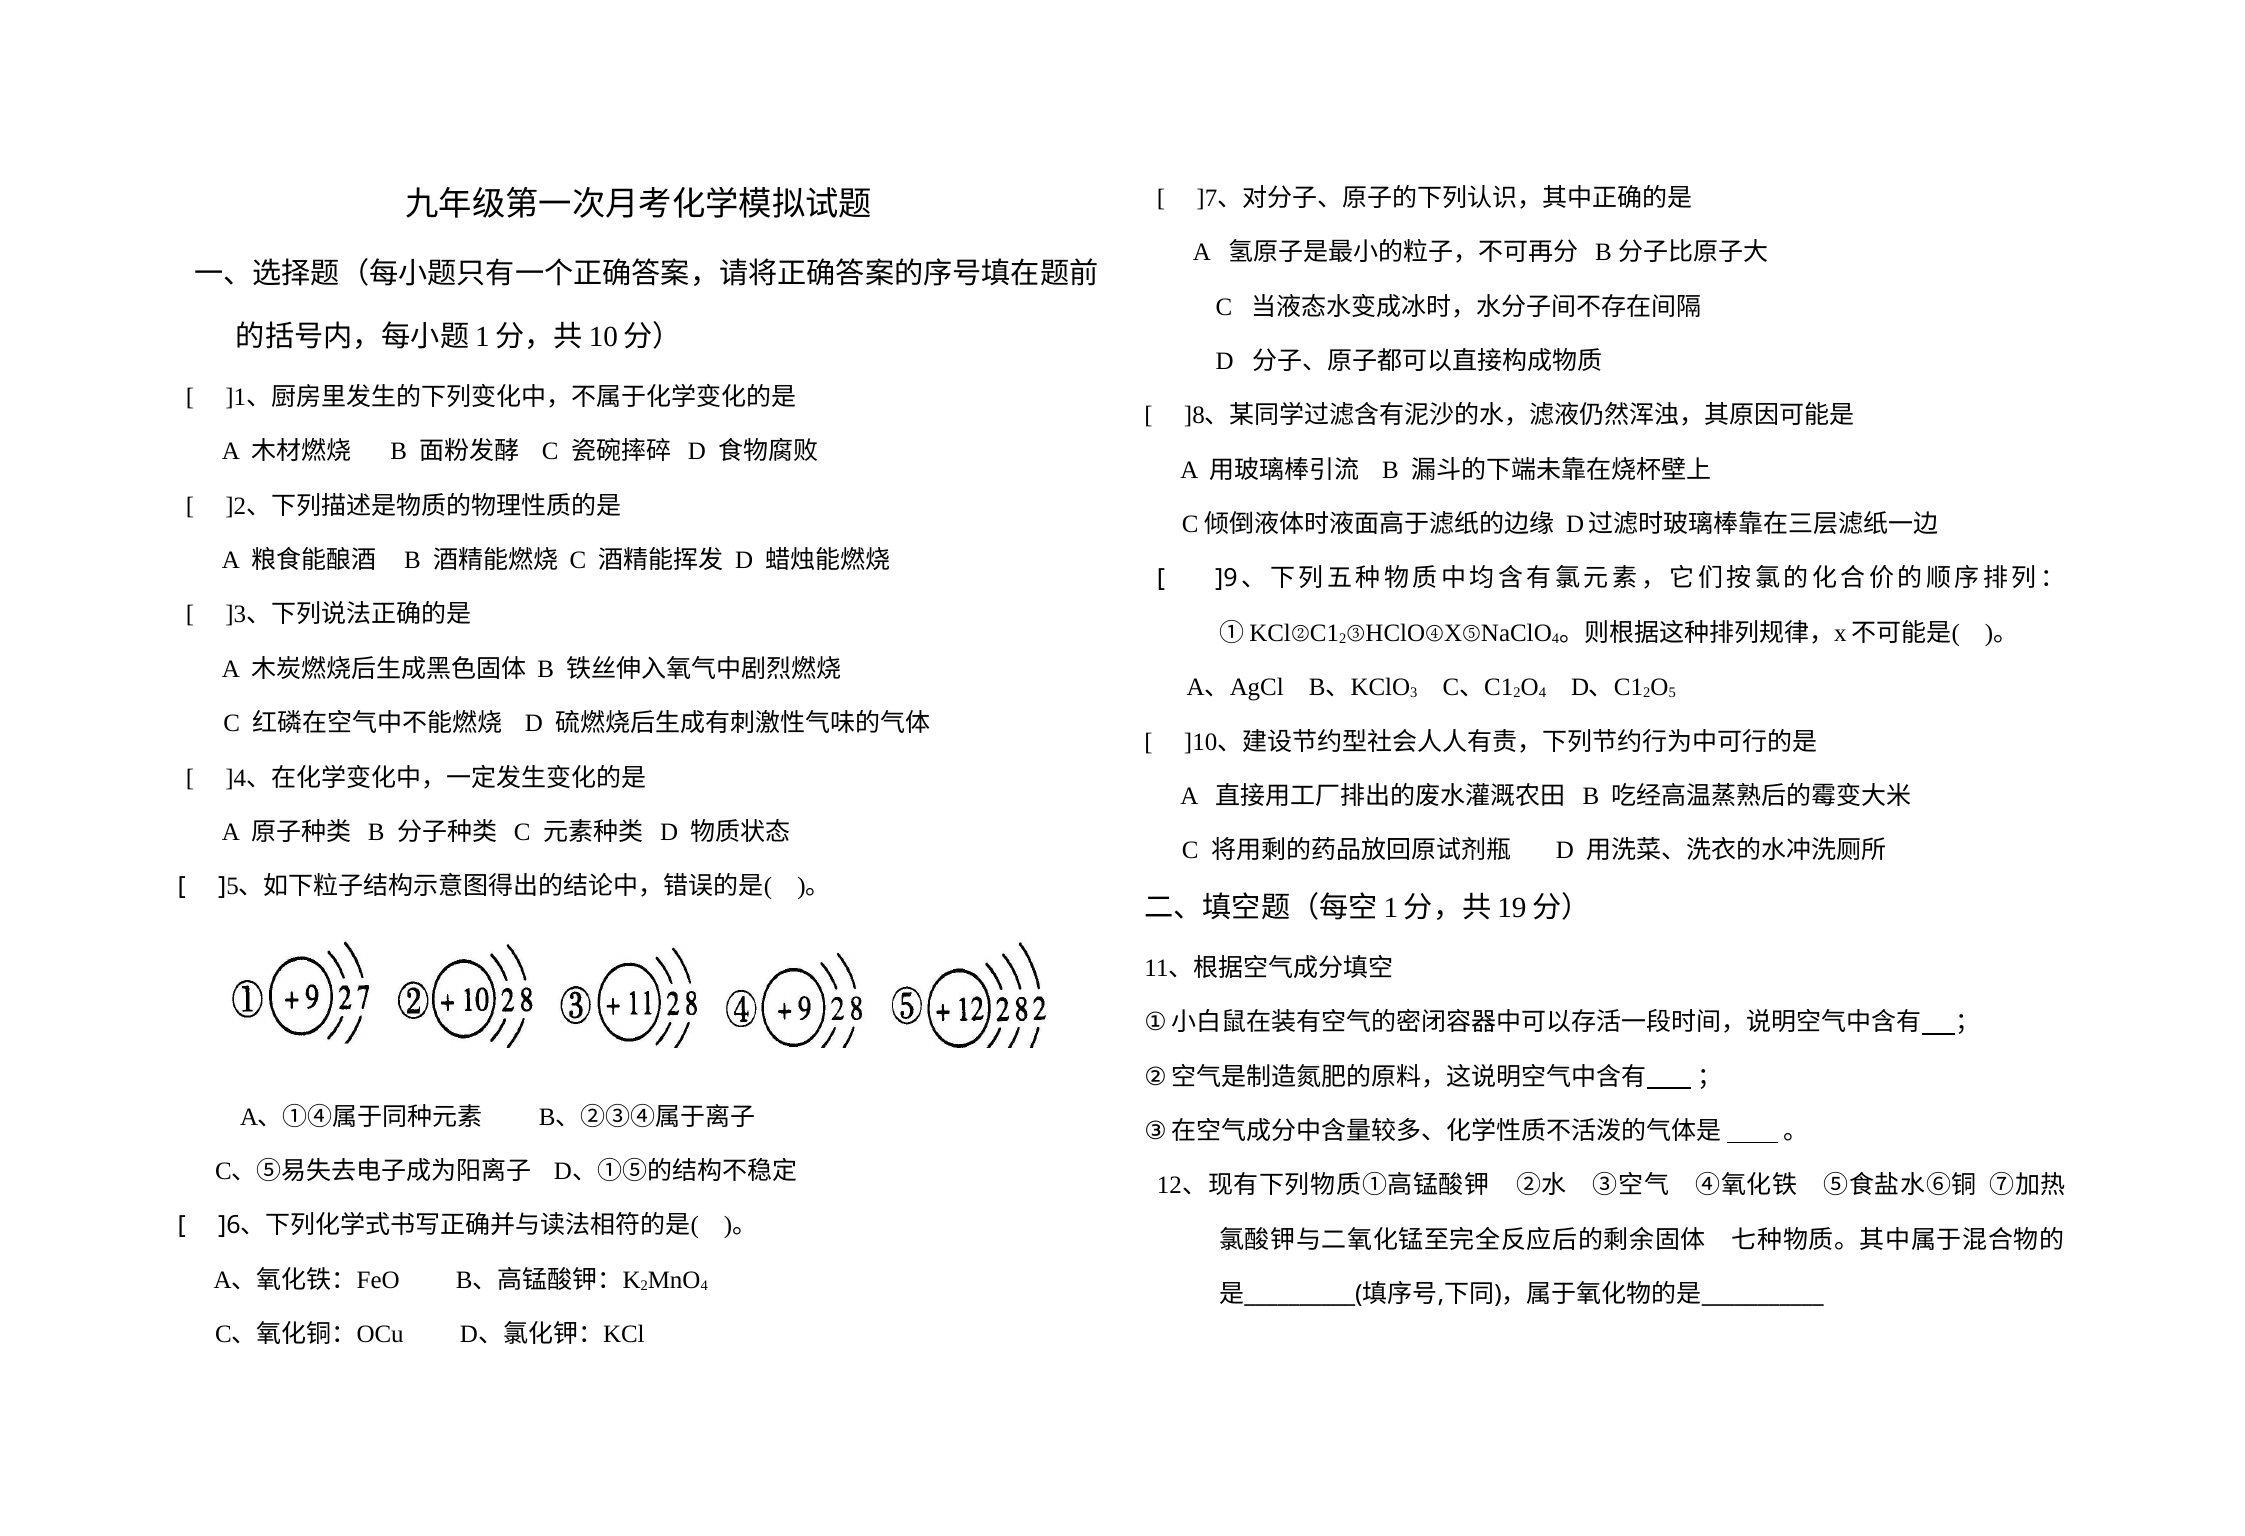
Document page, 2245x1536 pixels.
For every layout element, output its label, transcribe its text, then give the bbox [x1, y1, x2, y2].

text A 氢原子是最小的粒子，不可再分 B 分子比原子大 [1157, 232, 2067, 268]
text C、⑤易失去电子成为阳离子 D、①⑤的结构不稳定 [177, 1150, 1100, 1187]
text [ ]6、下列化学式书写正确并与读法相符的是( )。 [177, 1205, 1100, 1241]
text 一、选择题（每小题只有一个正确答案，请将正确答案的序号填在题前的括号内，每小题1分，共10分） [194, 249, 1100, 355]
text D 分子、原子都可以直接构成物质 [1215, 340, 2067, 377]
text A 粮食能酿酒 B 酒精能燃烧 C 酒精能挥发 D 蜡烛能燃烧 [186, 539, 1100, 576]
text [ ]7、对分子、原子的下列认识，其中正确的是 [1157, 177, 2067, 213]
text A 木炭燃烧后生成黑色固体 B 铁丝伸入氧气中剧烈燃烧 [186, 648, 1100, 684]
text C、氧化铜：OCu D、氯化钾：KCl [177, 1313, 1100, 1350]
text 九年级第一次月考化学模拟试题 [177, 177, 1100, 225]
text [ ]1、厨房里发生的下列变化中，不属于化学变化的是 [186, 376, 1100, 413]
text A 直接用工厂排出的废水灌溉农田 B 吃经高温蒸熟后的霉变大米 [1144, 775, 2067, 812]
picture [227, 935, 1049, 1048]
text [ ]10、建设节约型社会人人有责，下列节约行为中可行的是 [1144, 721, 2067, 757]
text A、AgCl B、KClO3 C、C12O4 D、C12O5 [1144, 667, 2067, 703]
text A、氧化铁：FeO B、高锰酸钾：K2MnO4 [177, 1259, 1100, 1295]
text 12、现有下列物质①高锰酸钾 ②水 ③空气 ④氧化铁 ⑤食盐水⑥铜 ⑦加热氯酸钾与二氧化锰至完全反应后的剩余固体 七种物质。其中属于混合物的是__________(填序号,下同)，属于氧化物的是___________ [1157, 1165, 2067, 1310]
text [ ]2、下列描述是物质的物理性质的是 [186, 485, 1100, 521]
text ①小白鼠在装有空气的密闭容器中可以存活一段时间，说明空气中含有 ； [1144, 1002, 2067, 1038]
text C 将用剩的药品放回原试剂瓶 D 用洗菜、洗衣的水冲洗厕所 [1144, 830, 2067, 866]
text ②空气是制造氮肥的原料，这说明空气中含有 ； [1144, 1056, 2067, 1092]
text C 倾倒液体时液面高于滤纸的边缘 D过滤时玻璃棒靠在三层滤纸一边 [1144, 503, 2067, 540]
text C 当液态水变成冰时，水分子间不存在间隔 [1215, 286, 2067, 322]
text A 木材燃烧 B 面粉发酵 C 瓷碗摔碎 D 食物腐败 [186, 431, 1100, 467]
text A 用玻璃棒引流 B 漏斗的下端未靠在烧杯壁上 [1144, 449, 2067, 485]
text [ ]4、在化学变化中，一定发生变化的是 [186, 757, 1100, 793]
text [ ]9、下列五种物质中均含有氯元素，它们按氯的化合价的顺序排列：①KCl②C12③HClO④X⑤NaClO4。则根据这种排列规律，x不可能是( )。 [1157, 558, 2067, 648]
text C 红磷在空气中不能燃烧 D 硫燃烧后生成有刺激性气味的气体 [186, 703, 1100, 739]
text ③在空气成分中含量较多、化学性质不活泼的气体是 。 [1144, 1111, 2067, 1147]
text [ ]5、如下粒子结构示意图得出的结论中，错误的是( )。 [177, 866, 1100, 902]
text [ ]8、某同学过滤含有泥沙的水，滤液仍然浑浊，其原因可能是 [1144, 395, 2067, 431]
text [ ]3、下列说法正确的是 [186, 594, 1100, 630]
text A、①④属于同种元素 B、②③④属于离子 [177, 1096, 1100, 1132]
text 11、根据空气成分填空 [1144, 947, 2067, 984]
text A 原子种类 B 分子种类 C 元素种类 D 物质状态 [186, 811, 1100, 848]
text 二、填空题（每空1分，共19分） [1144, 884, 2067, 926]
